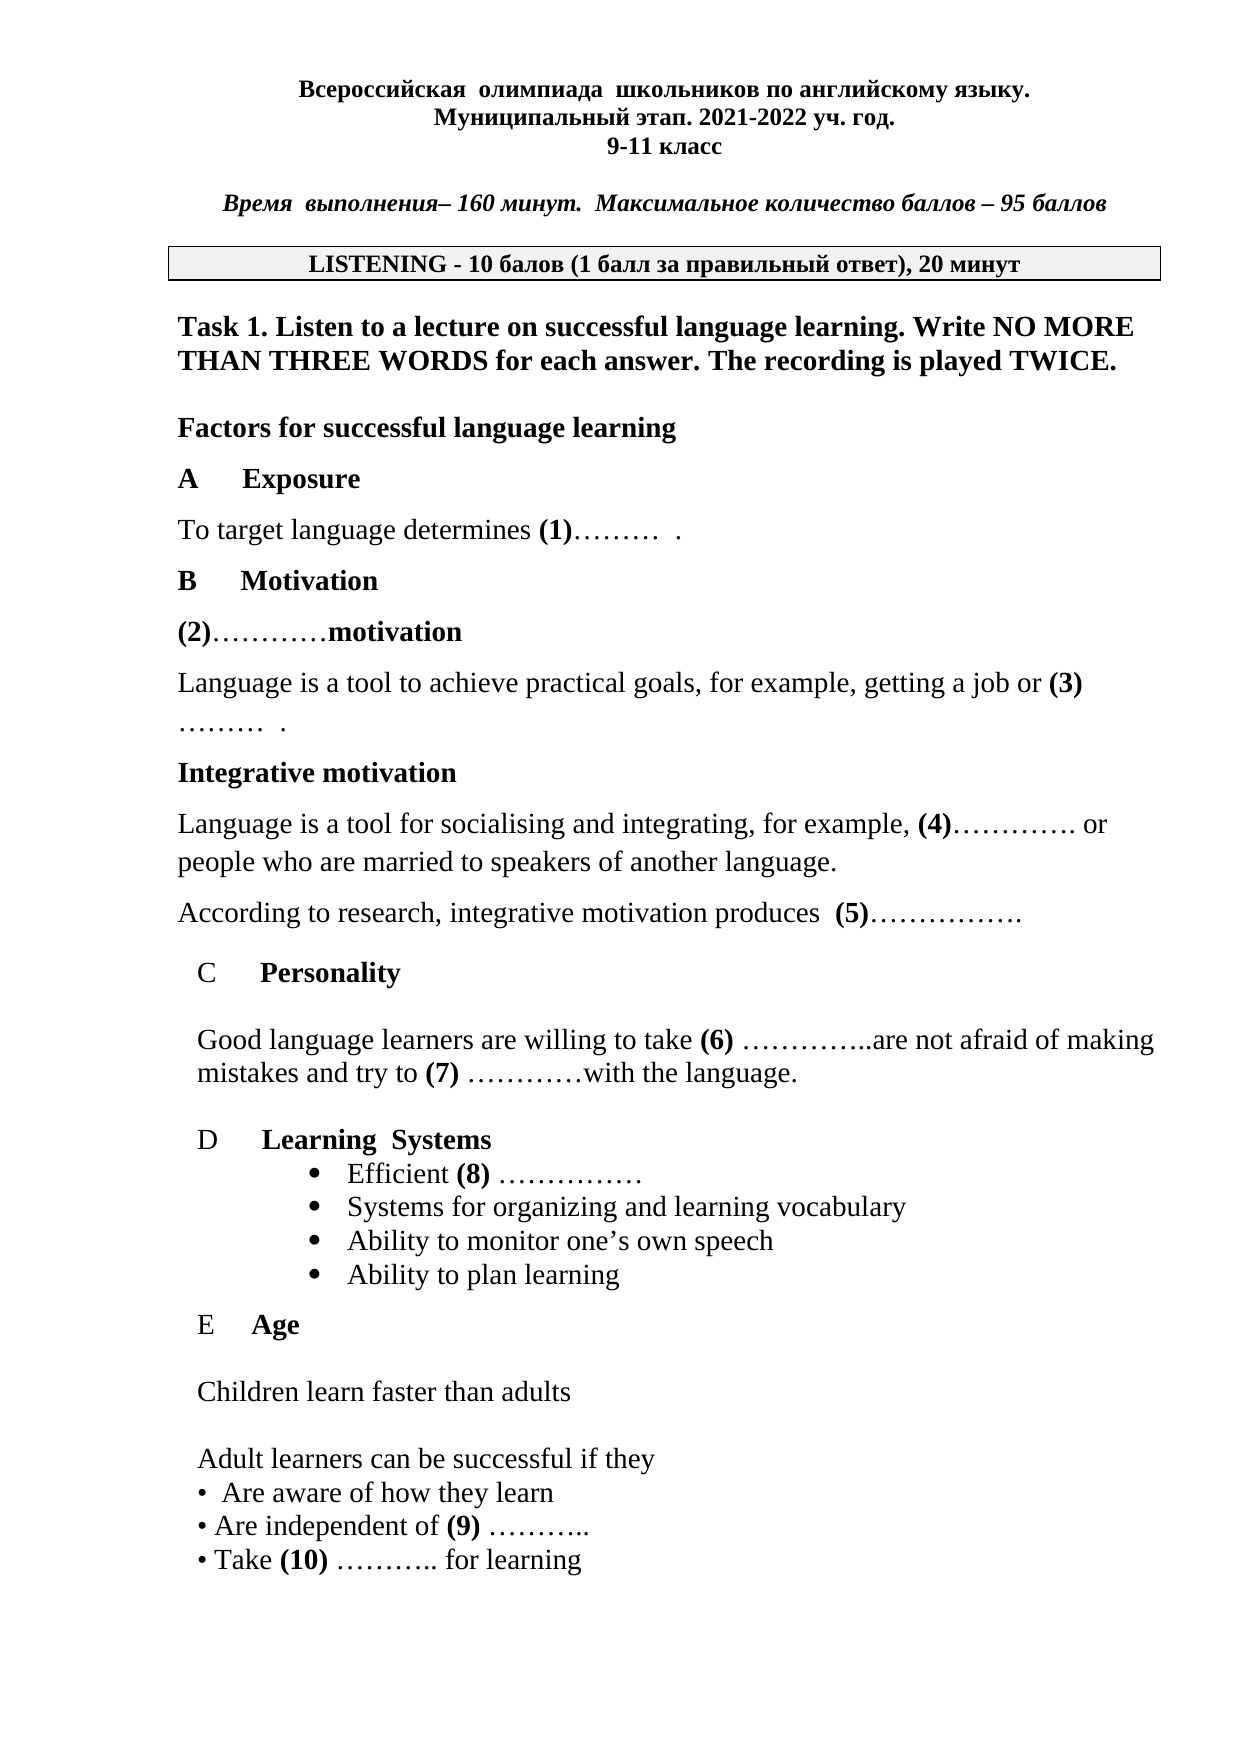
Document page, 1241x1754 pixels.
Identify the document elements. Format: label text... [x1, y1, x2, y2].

table_cell E Age Children learn faster than adults Adult learners can be successful if they Are aware of how they learn Are independent of (9) ……….. Take (10) ……….. for learning [189, 1299, 1191, 1584]
text Language is a tool to achieve practical goals, for example, getting a job or (3)……… . [177, 665, 1152, 737]
text According to research, integrative motivation produces (5)……………. [177, 895, 1152, 929]
text A Exposure [177, 461, 1152, 494]
text Factors for successful language learning [177, 410, 1152, 443]
text B Motivation [177, 563, 1152, 597]
text (2)…………motivation [177, 614, 1152, 648]
text Task 1. Listen to a lecture on successful language learning. Write NO MORE THAN THREE WORDS for each answer. The recording is played TWICE. [177, 309, 1152, 376]
text LISTENING - 10 балов (1 балл за правильный ответ), 20 минут [169, 247, 1160, 279]
text Language is a tool for socialising and integrating, for example, (4)…………. or people who are married to speakers of another language. [177, 806, 1152, 878]
table_header C Personality Good language learners are willing to take (6) …………..are not afraid of making mistakes and try to (7) …………with the language. D Learning Systems Efficient (8) …………… Systems for organizing and learning vocabulary Ability to monitor one’s own speech Ability to plan learning [189, 946, 1191, 1299]
text To target language determines (1)……… . [177, 512, 1152, 546]
text Integrative motivation [177, 755, 1152, 788]
text Время выполнения– 160 минут. Максимальное количество баллов – 95 баллов [177, 188, 1152, 217]
